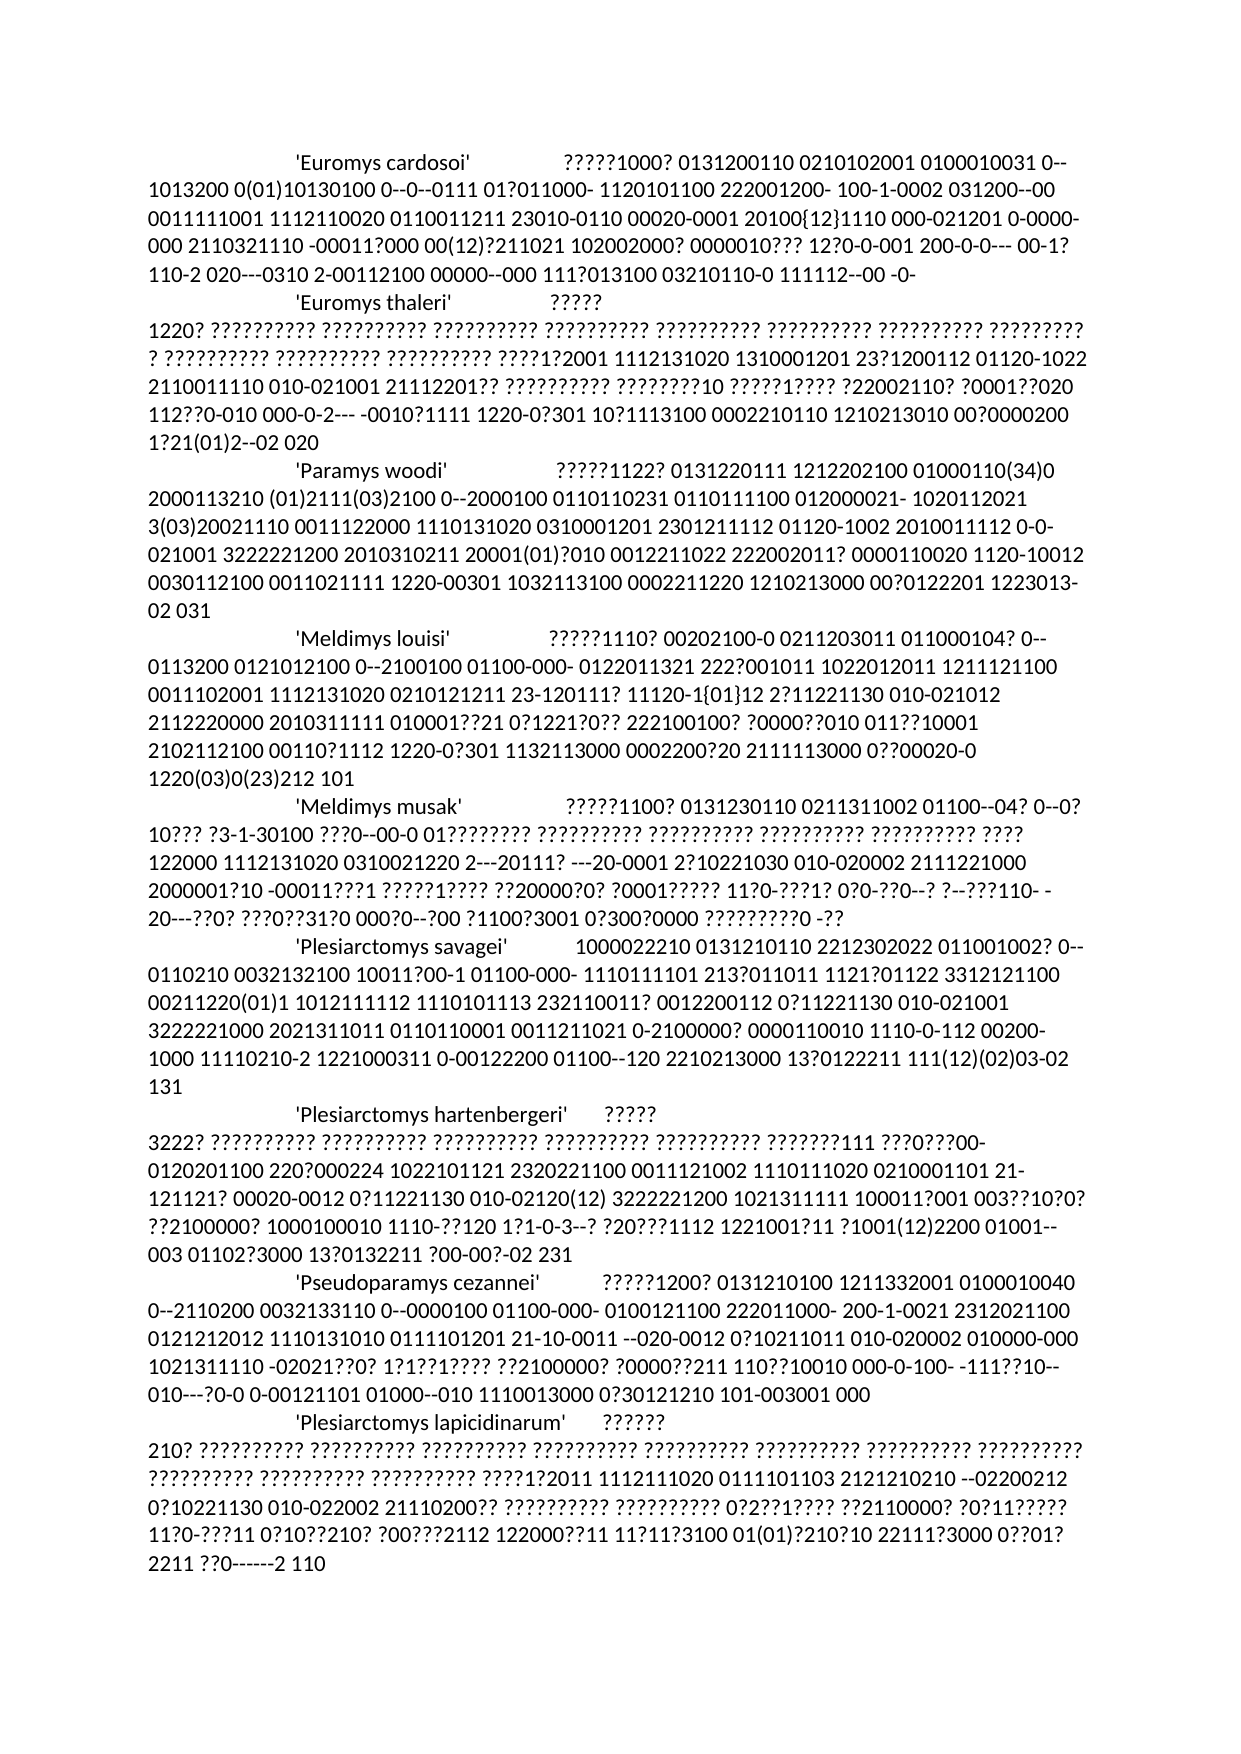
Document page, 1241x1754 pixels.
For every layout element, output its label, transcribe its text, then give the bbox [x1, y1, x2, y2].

text 'Meldimys louisi' ?????1110? 00202100-0 0211203011 011000104? 0--0113200 0121012100 0--2100100 01100-000- 0122011321 222?001011 1022012011 1211121100 0011102001 1112131020 0210121211 23-120111? 11120-1{01}12 2?11221130 010-021012 2112220000 2010311111 010001??21 0?1221?0?? 222100100? ?0000??010 011??10001 2102112100 00110?1112 1220-0?301 1132113000 0002200?20 2111113000 0??00020-0 1220(03)0(23)212 101 [148, 624, 1093, 792]
text 'Plesiarctomys lapicidinarum' ??????210? ?????????? ?????????? ?????????? ?????????? ?????????? ?????????? ?????????? ?????????? ?????????? ?????????? ?????????? ????1?2011 1112111020 0111101103 2121210210 --02200212 0?10221130 010-022002 21110200?? ?????????? ?????????? 0?2??1???? ??2110000? ?0?11????? 11?0-???11 0?10??210? ?00???2112 122000??11 11?11?3100 01(01)?210?10 22111?3000 0??01?2211 ??0------2 110 [148, 1408, 1093, 1577]
text 'Plesiarctomys hartenbergeri' ?????3222? ?????????? ?????????? ?????????? ?????????? ?????????? ???????111 ???0???00- 0120201100 220?000224 1022101121 2320221100 0011121002 1110111020 0210001101 21-121121? 00020-0012 0?11221130 010-02120(12) 3222221200 1021311111 100011?001 003??10?0? ??2100000? 1000100010 1110-??120 1?1-0-3--? ?20???1112 1221001?11 ?1001(12)2200 01001--003 01102?3000 13?0132211 ?00-00?-02 231 [148, 1100, 1093, 1268]
text 'Euromys cardosoi' ?????1000? 0131200110 0210102001 0100010031 0--1013200 0(01)10130100 0--0--0111 01?011000- 1120101100 222001200- 100-1-0002 031200--00 0011111001 1112110020 0110011211 23010-0110 00020-0001 20100{12}1110 000-021201 0-0000-000 2110321110 -00011?000 00(12)?211021 102002000? 0000010??? 12?0-0-001 200-0-0--- 00-1?110-2 020---0310 2-00112100 00000--000 111?013100 03210110-0 111112--00 -0- [148, 148, 1093, 288]
text 'Euromys thaleri' ?????1220? ?????????? ?????????? ?????????? ?????????? ?????????? ?????????? ?????????? ?????????? ?????????? ?????????? ?????????? ????1?2001 1112131020 1310001201 23?1200112 01120-1022 2110011110 010-021001 21112201?? ?????????? ????????10 ?????1???? ?22002110? ?0001??020 112??0-010 000-0-2--- -0010?1111 1220-0?301 10?1113100 0002210110 1210213010 00?0000200 1?21(01)2--02 020 [148, 288, 1093, 456]
text 'Pseudoparamys cezannei' ?????1200? 0131210100 1211332001 0100010040 0--2110200 0032133110 0--0000100 01100-000- 0100121100 222011000- 200-1-0021 2312021100 0121212012 1110131010 0111101201 21-10-0011 --020-0012 0?10211011 010-020002 010000-000 1021311110 -02021??0? 1?1??1???? ??2100000? ?0000??211 110??10010 000-0-100- -111??10-- 010---?0-0 0-00121101 01000--010 1110013000 0?30121210 101-003001 000 [148, 1268, 1093, 1408]
text 'Paramys woodi' ?????1122? 0131220111 1212202100 01000110(34)0 2000113210 (01)2111(03)2100 0--2000100 0110110231 0110111100 012000021- 1020112021 3(03)20021110 0011122000 1110131020 0310001201 2301211112 01120-1002 2010011112 0-0-021001 3222221200 2010310211 20001(01)?010 0012211022 222002011? 0000110020 1120-10012 0030112100 0011021111 1220-00301 1032113100 0002211220 1210213000 00?0122201 1223013-02 031 [148, 456, 1093, 624]
text 'Meldimys musak' ?????1100? 0131230110 0211311002 01100--04? 0--0?10??? ?3-1-30100 ???0--00-0 01???????? ?????????? ?????????? ?????????? ?????????? ????122000 1112131020 0310021220 2---20111? ---20-0001 2?10221030 010-020002 2111221000 2000001?10 -00011???1 ?????1???? ??20000?0? ?0001????? 11?0-???1? 0?0-??0--? ?--???110- -20---??0? ???0??31?0 000?0--?00 ?1100?3001 0?300?0000 ?????????0 -?? [148, 792, 1093, 932]
text 'Plesiarctomys savagei' 1000022210 0131210110 2212302022 011001002? 0--0110210 0032132100 10011?00-1 01100-000- 1110111101 213?011011 1121?01122 3312121100 00211220(01)1 1012111112 1110101113 232110011? 0012200112 0?11221130 010-021001 3222221000 2021311011 0110110001 0011211021 0-2100000? 0000110010 1110-0-112 00200-1000 11110210-2 1221000311 0-00122200 01100--120 2210213000 13?0122211 111(12)(02)03-02 131 [148, 932, 1093, 1100]
